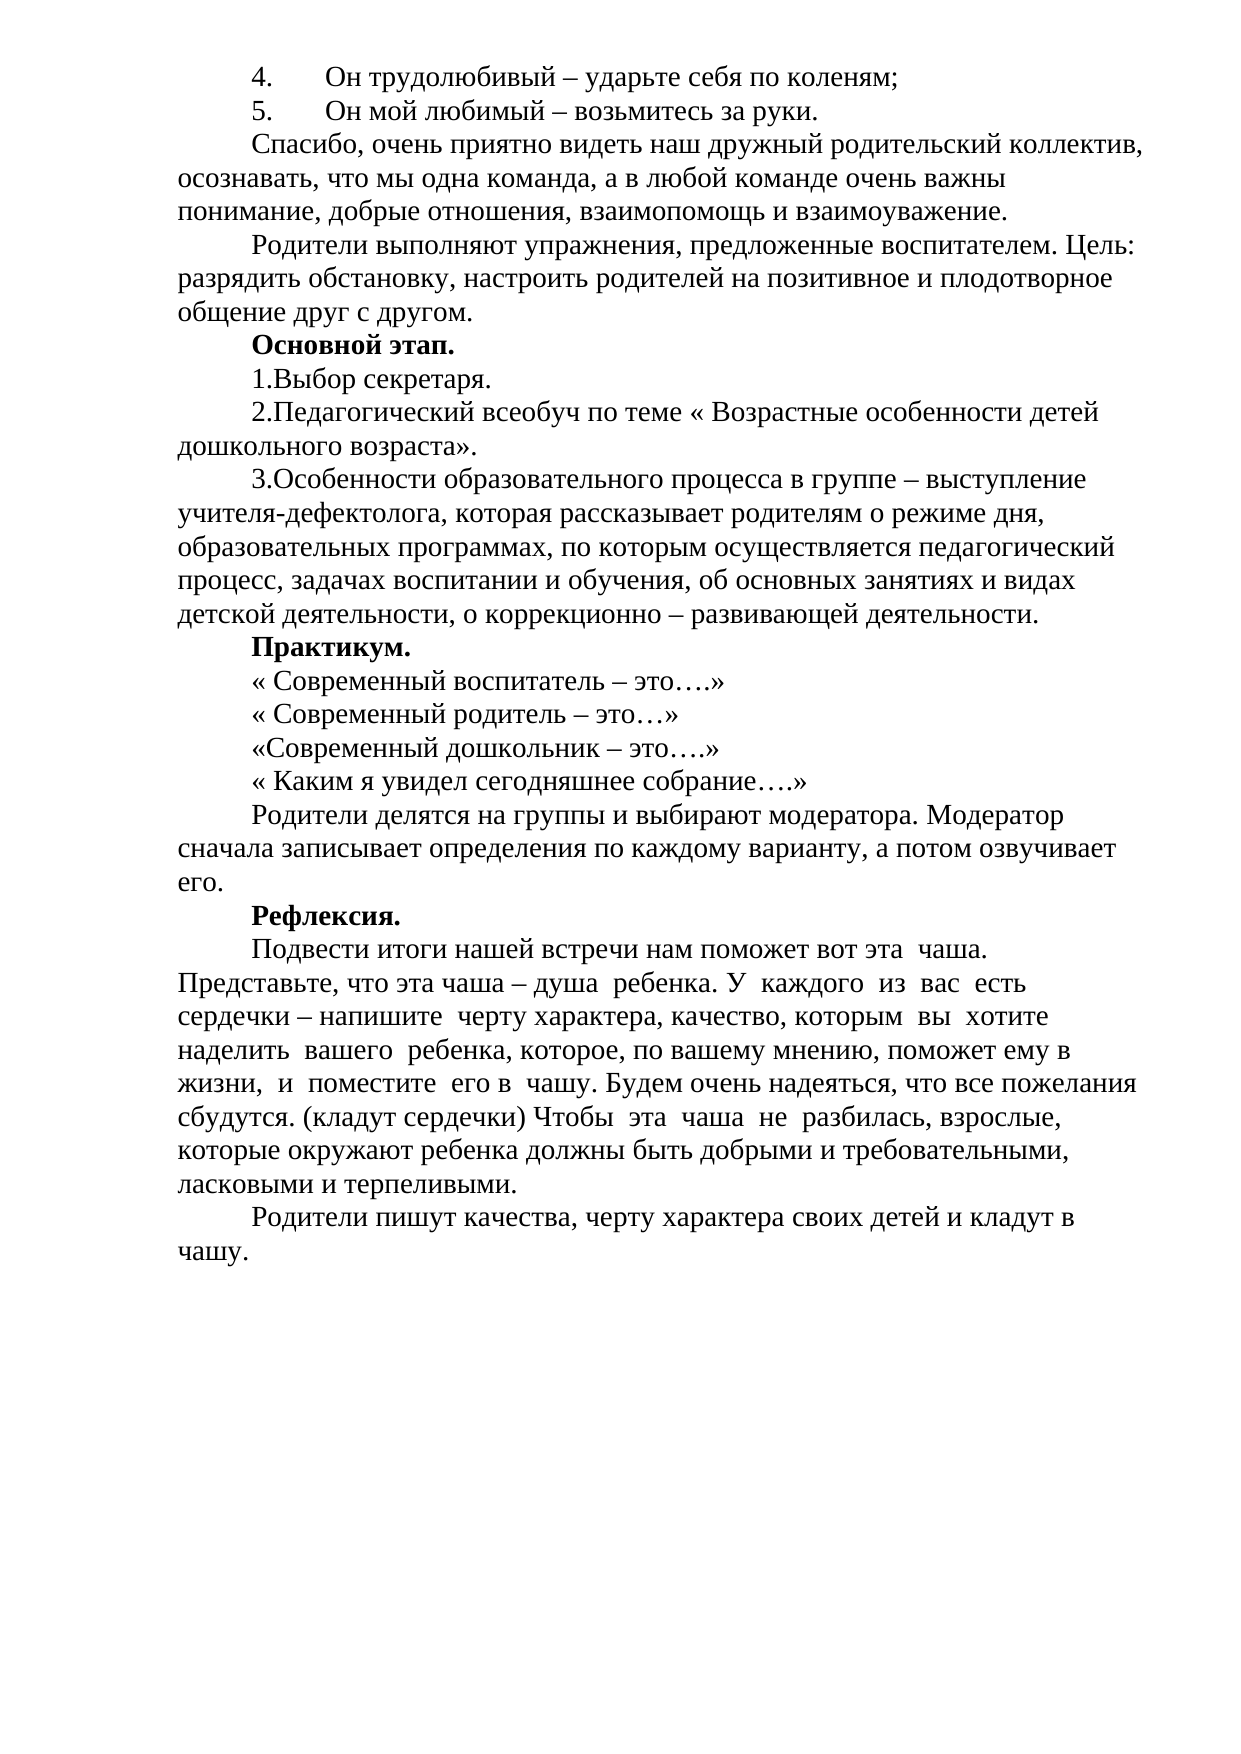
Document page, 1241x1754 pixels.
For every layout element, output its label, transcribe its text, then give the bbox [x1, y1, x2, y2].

text 4. Он трудолюбивый – ударьте себя по коленям; [177, 59, 1152, 93]
text Родители делятся на группы и выбирают модератора. Модератор сначала записывает определения по каждому варианту, а потом озвучивает его. [177, 797, 1152, 898]
text Родители пишут качества, черту характера своих детей и кладут в чашу. [177, 1199, 1152, 1267]
text 5. Он мой любимый – возьмитесь за руки. [177, 93, 1152, 126]
text Основной этап. [177, 327, 1152, 361]
text Рефлексия. [177, 898, 1152, 931]
text Практикум. [177, 629, 1152, 663]
text «Современный дошкольник – это….» [177, 730, 1152, 763]
text Спасибо, очень приятно видеть наш дружный родительский коллектив, осознавать, что мы одна команда, а в любой команде очень важны понимание, добрые отношения, взаимопомощь и взаимоуважение. [177, 126, 1152, 227]
text Подвести итоги нашей встречи нам поможет вот эта чаша. Представьте, что эта чаша – душа ребенка. У каждого из вас есть сердечки – напишите черту характера, качество, которым вы хотите наделить вашего ребенка, которое, по вашему мнению, поможет ему в жизни, и поместите его в чашу. Будем очень надеяться, что все пожелания сбудутся. (кладут сердечки) Чтобы эта чаша не разбилась, взрослые, которые окружают ребенка должны быть добрыми и требовательными, ласковыми и терпеливыми. [177, 931, 1152, 1199]
text « Каким я увидел сегодняшнее собрание….» [177, 763, 1152, 797]
text 3.Особенности образовательного процесса в группе – выступление учителя-дефектолога, которая рассказывает родителям о режиме дня, образовательных программах, по которым осуществляется педагогический процесс, задачах воспитании и обучения, об основных занятиях и видах детской деятельности, о коррекционно – развивающей деятельности. [177, 462, 1152, 629]
text 2.Педагогический всеобуч по теме « Возрастные особенности детей дошкольного возраста». [177, 394, 1152, 462]
text « Современный воспитатель – это….» [177, 663, 1152, 696]
text 1.Выбор секретаря. [177, 361, 1152, 394]
text « Современный родитель – это…» [177, 696, 1152, 730]
text Родители выполняют упражнения, предложенные воспитателем. Цель: разрядить обстановку, настроить родителей на позитивное и плодотворное общение друг с другом. [177, 227, 1152, 327]
